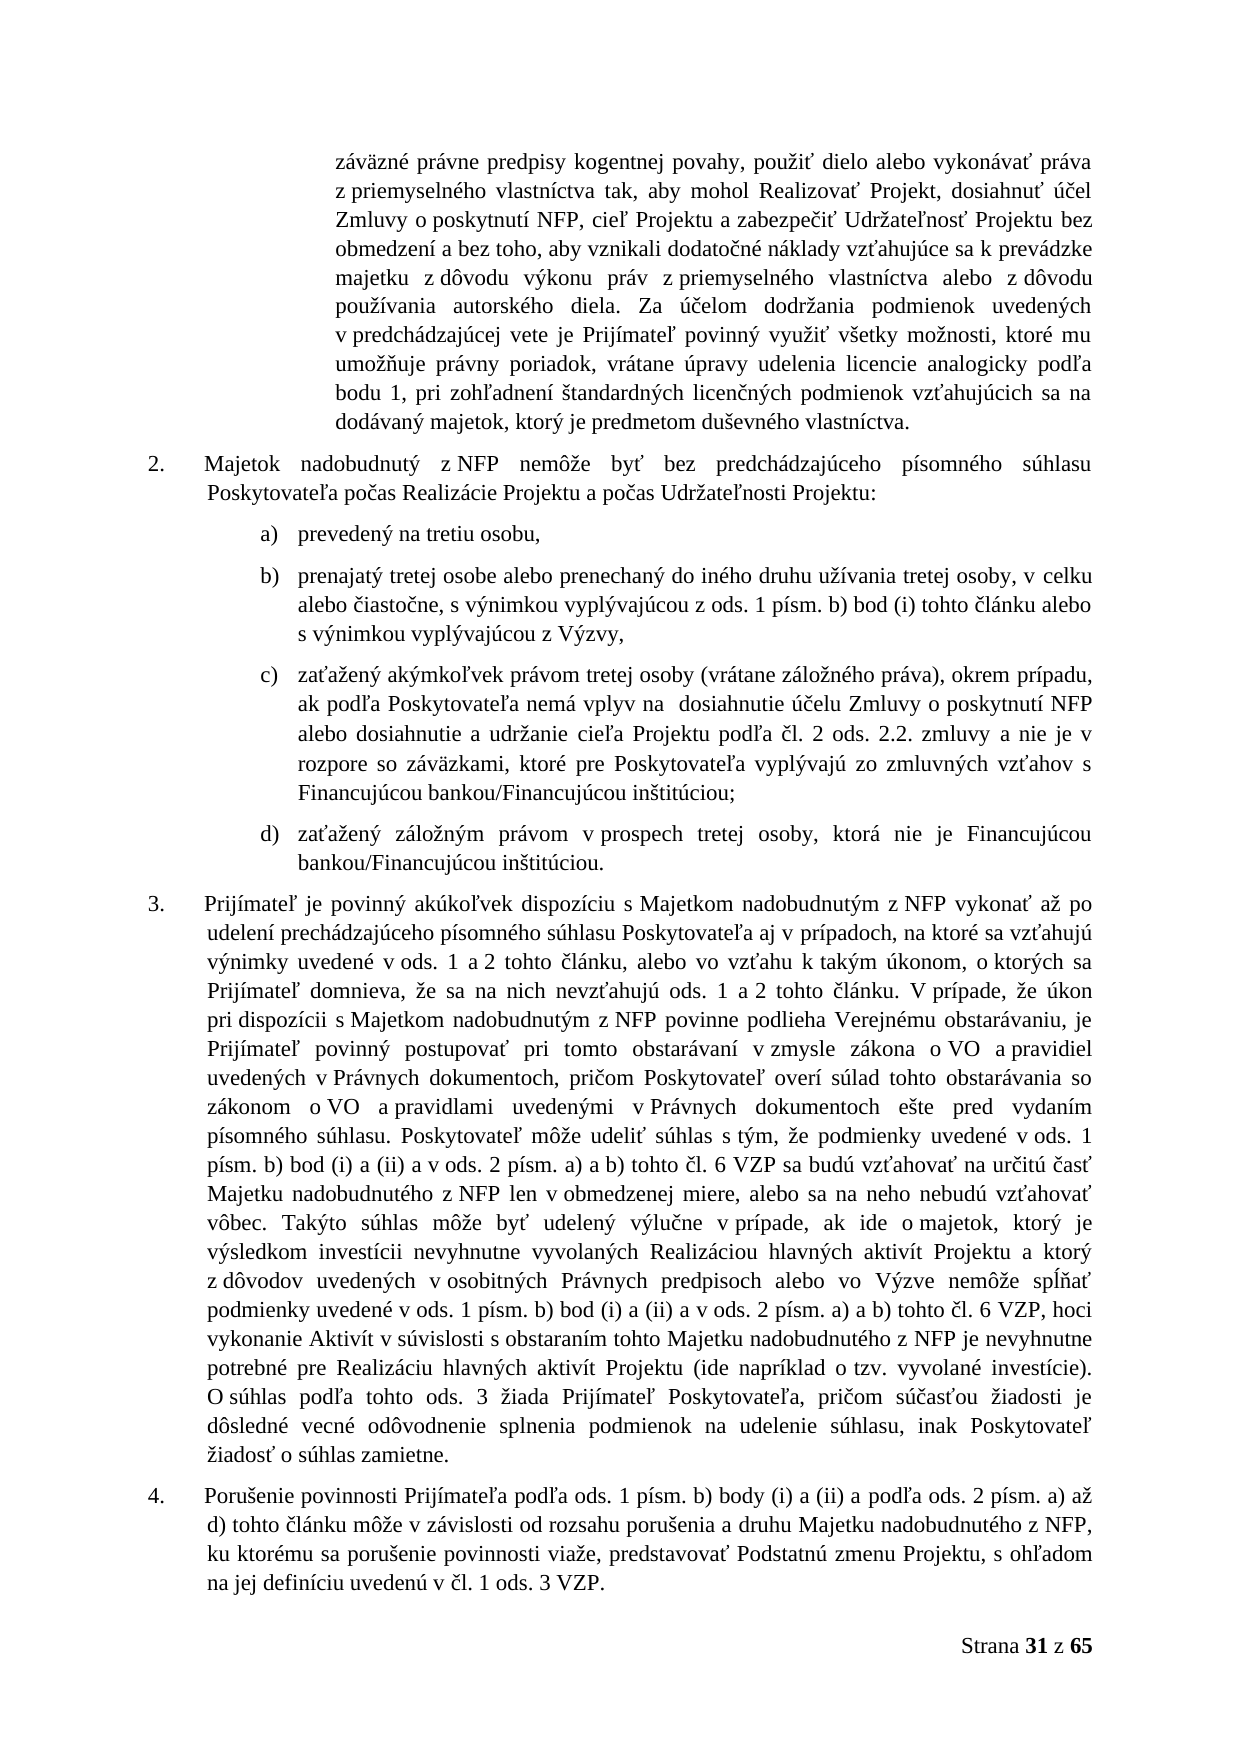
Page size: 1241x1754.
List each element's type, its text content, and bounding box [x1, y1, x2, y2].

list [279, 148, 1092, 435]
list Porušenie povinnosti Prijímateľa podľa ods. 1 písm. b) body (i) a (ii) a podľa ods. 2 písm. a) až d) tohto článku môže v závislosti od rozsahu porušenia a druhu Majetku nadobudnutého z NFP, ku ktorému sa porušenie povinnosti viaže, predstavovať Podstatnú zmenu Projektu, s ohľadom na jej definíciu uvedenú v čl. 1 ods. 3 VZP. [148, 1482, 1092, 1595]
list Majetok nadobudnutý z NFP nemôže byť bez predchádzajúceho písomného súhlasu Poskytovateľa počas Realizácie Projektu a počas Udržateľnosti Projektu: [148, 450, 1092, 505]
list zaťažený akýmkoľvek právom tretej osoby (vrátane záložného práva), okrem prípadu, ak podľa Poskytovateľa nemá vplyv na dosiahnutie účelu Zmluvy o poskytnutí NFP alebo dosiahnutie a udržanie cieľa Projektu podľa čl. 2 ods. 2.2. zmluvy a nie je v rozpore so záväzkami, ktoré pre Poskytovateľa vyplývajú zo zmluvných vzťahov s Financujúcou bankou/Financujúcou inštitúciou; [260, 661, 1092, 805]
list Prijímateľ je povinný akúkoľvek dispozíciu s Majetkom nadobudnutým z NFP vykonať až po udelení prechádzajúceho písomného súhlasu Poskytovateľa aj v prípadoch, na ktoré sa vzťahujú výnimky uvedené v ods. 1 a 2 tohto článku, alebo vo vzťahu k takým úkonom, o ktorých sa Prijímateľ domnieva, že sa na nich nevzťahujú ods. 1 a 2 tohto článku. V prípade, že úkon pri dispozícii s Majetkom nadobudnutým z NFP povinne podlieha Verejnému obstarávaniu, je Prijímateľ povinný postupovať pri tomto obstarávaní v zmysle zákona o VO a pravidiel uvedených v Právnych dokumentoch, pričom Poskytovateľ overí súlad tohto obstarávania so zákonom o VO a pravidlami uvedenými v Právnych dokumentoch ešte pred vydaním písomného súhlasu. Poskytovateľ môže udeliť súhlas s tým, že podmienky uvedené v ods. 1 písm. b) bod (i) a (ii) a v ods. 2 písm. a) a b) tohto čl. 6 VZP sa budú vzťahovať na určitú časť Majetku nadobudnutého z NFP len v obmedzenej miere, alebo sa na neho nebudú vzťahovať vôbec. Takýto súhlas môže byť udelený výlučne v prípade, ak ide o majetok, ktorý je výsledkom investícii nevyhnutne vyvolaných Realizáciou hlavných aktivít Projektu a ktorý z dôvodov uvedených v osobitných Právnych predpisoch alebo vo Výzve nemôže spĺňať podmienky uvedené v ods. 1 písm. b) bod (i) a (ii) a v ods. 2 písm. a) a b) tohto čl. 6 VZP, hoci vykonanie Aktivít v súvislosti s obstaraním tohto Majetku nadobudnutého z NFP je nevyhnutne potrebné pre Realizáciu hlavných aktivít Projektu (ide napríklad o tzv. vyvolané investície). O súhlas podľa tohto ods. 3 žiada Prijímateľ Poskytovateľa, pričom súčasťou žiadosti je dôsledné vecné odôvodnenie splnenia podmienok na udelenie súhlasu, inak Poskytovateľ žiadosť o súhlas zamietne. [148, 891, 1092, 1467]
list zaťažený záložným právom v prospech tretej osoby, ktorá nie je Financujúcou bankou/Financujúcou inštitúciou. [260, 820, 1092, 875]
list prenajatý tretej osobe alebo prenechaný do iného druhu užívania tretej osoby, v celku alebo čiastočne, s výnimkou vyplývajúcou z ods. 1 písm. b) bod (i) tohto článku alebo s výnimkou vyplývajúcou z Výzvy, [260, 562, 1092, 646]
list prevedený na tretiu osobu, [260, 520, 1092, 547]
